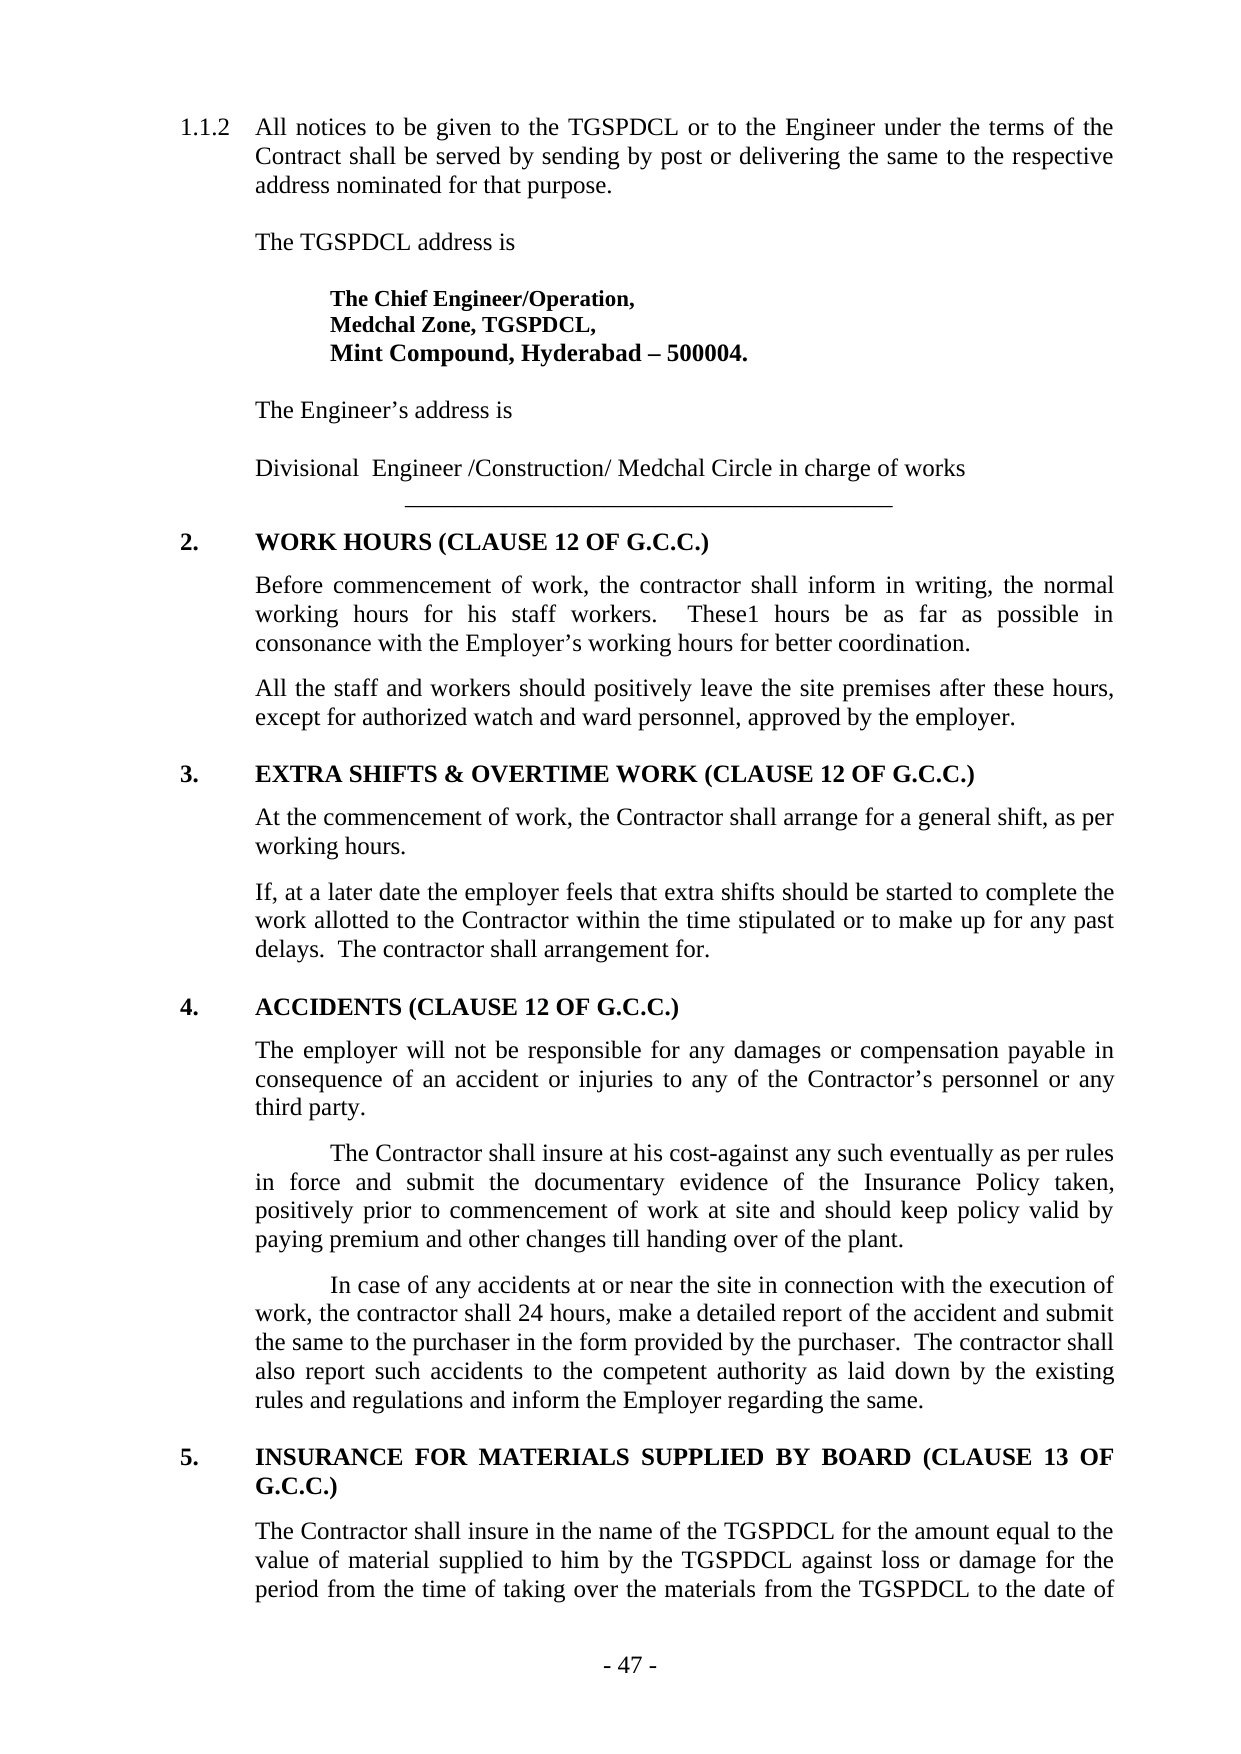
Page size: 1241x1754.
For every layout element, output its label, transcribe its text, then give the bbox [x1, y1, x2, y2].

text Mint Compound, Hyderabad – 500004. [330, 338, 1115, 366]
text All the staff and workers should positively leave the site premises after these hours, except for authorized watch and ward personnel, approved by the employer. [255, 673, 1115, 731]
list WORK HOURS (CLAUSE 12 OF G.C.C.) [180, 527, 1115, 556]
list INSURANCE FOR MATERIALS SUPPLIED BY BOARD (CLAUSE 13 OF G.C.C.) [180, 1442, 1115, 1500]
text At the commencement of work, the Contractor shall arrange for a general shift, as per working hours. [255, 802, 1115, 860]
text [255, 1516, 1115, 1603]
text Divisional Engineer /Construction/ Medchal Circle in charge of works [180, 453, 1115, 481]
text _______________________________________ [405, 481, 1115, 510]
text In case of any accidents at or near the site in connection with the execution of work, the contractor shall 24 hours, make a detailed report of the accident and submit the same to the purchaser in the form provided by the purchaser. The contractor shall also report such accidents to the competent authority as laid down by the existing rules and regulations and inform the Employer regarding the same. [255, 1270, 1115, 1413]
list EXTRA SHIFTS & OVERTIME WORK (CLAUSE 12 OF G.C.C.) [180, 759, 1115, 788]
text The Chief Engineer/Operation, [330, 285, 1115, 311]
text The TGSPDCL address is [180, 227, 1115, 256]
list ACCIDENTS (CLAUSE 12 OF G.C.C.) [180, 992, 1115, 1021]
text The Contractor shall insure at his cost-against any such eventually as per rules in force and submit the documentary evidence of the Insurance Policy taken, positively prior to commencement of work at site and should keep policy valid by paying premium and other changes till handing over of the plant. [255, 1138, 1115, 1253]
text The employer will not be responsible for any damages or compensation payable in consequence of an accident or injuries to any of the Contractor’s personnel or any third party. [255, 1035, 1115, 1121]
text Medchal Zone, TGSPDCL, [330, 311, 1115, 338]
text The Engineer’s address is [180, 395, 1115, 424]
text Before commencement of work, the contractor shall inform in writing, the normal working hours for his staff workers. These1 hours be as far as possible in consonance with the Employer’s working hours for better coordination. [255, 570, 1115, 656]
list All notices to be given to the TGSPDCL or to the Engineer under the terms of the Contract shall be served by sending by post or delivering the same to the respective address nominated for that purpose. [180, 112, 1115, 199]
text If, at a later date the employer feels that extra shifts should be started to complete the work allotted to the Contractor within the time stipulated or to make up for any past delays. The contractor shall arrangement for. [255, 877, 1115, 963]
